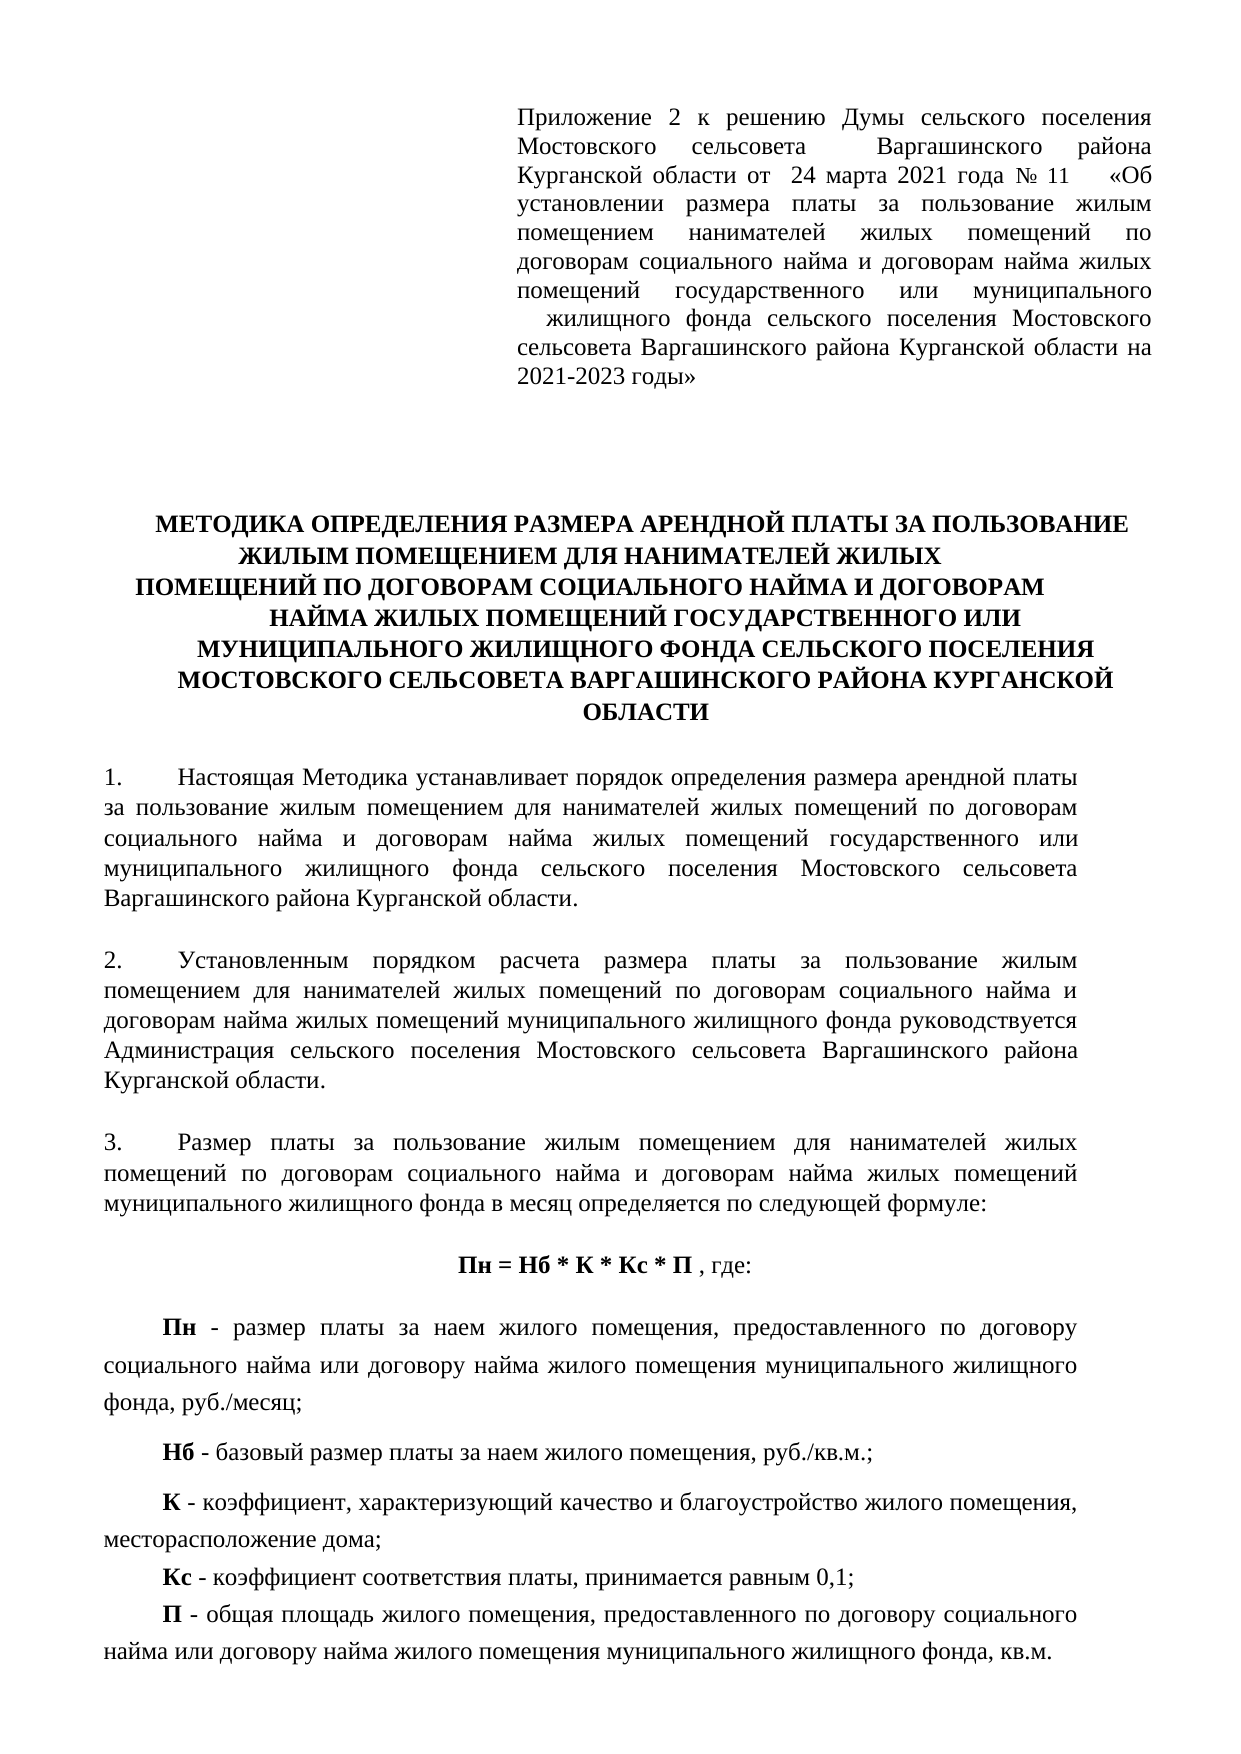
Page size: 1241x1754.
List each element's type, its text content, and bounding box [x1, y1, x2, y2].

text ПОМЕЩЕНИЙ ПО ДОГОВОРАМ СОЦИАЛЬНОГО НАЙМА И ДОГОВОРАМ [103, 572, 1077, 601]
list Размер платы за пользование жилым помещением для нанимателей жилых помещений по договорам социального найма и договорам найма жилых помещений муниципального жилищного фонда в месяц определяется по следующей формуле: [103, 1127, 1078, 1216]
list Установленным порядком расчета размера платы за пользование жилым помещением для нанимателей жилых помещений по договорам социального найма и договорам найма жилых помещений муниципального жилищного фонда руководствуется Администрация сельского поселения Мостовского сельсовета Варгашинского района Курганской области. [103, 945, 1078, 1094]
text Кс - коэффициент соответствия платы, принимается равным 0,1; [162, 1562, 1078, 1590]
text НАЙМА ЖИЛЫХ ПОМЕЩЕНИЙ ГОСУДАРСТВЕННОГО ИЛИ МУНИЦИПАЛЬНОГО ЖИЛИЩНОГО ФОНДА СЕЛЬСКОГО ПОСЕЛЕНИЯ МОСТОВСКОГО СЕЛЬСОВЕТА ВАРГАШИНСКОГО РАЙОНА КУРГАНСКОЙ ОБЛАСТИ [139, 603, 1152, 725]
text К - коэффициент, характеризующий качество и благоустройство жилого помещения, месторасположение дома; [103, 1487, 1078, 1553]
text ЖИЛЫМ ПОМЕЩЕНИЕМ ДЛЯ НАНИМАТЕЛЕЙ ЖИЛЫХ [103, 541, 1076, 570]
text П - общая площадь жилого помещения, предоставленного по договору социального найма или договору найма жилого помещения муниципального жилищного фонда, кв.м. [103, 1599, 1078, 1665]
text Пн - размер платы за наем жилого помещения, предоставленного по договору социального найма или договору найма жилого помещения муниципального жилищного фонда, руб./месяц; [103, 1312, 1078, 1416]
text Нб - базовый размер платы за наем жилого помещения, руб./кв.м.; [162, 1437, 1078, 1465]
text МЕТОДИКА ОПРЕДЕЛЕНИЯ РАЗМЕРА АРЕНДНОЙ ПЛАТЫ ЗА ПОЛЬЗОВАНИЕ [133, 509, 1152, 537]
list Настоящая Методика устанавливает порядок определения размера арендной платы за пользование жилым помещением для нанимателей жилых помещений по договорам социального найма и договорам найма жилых помещений государственного или муниципального жилищного фонда сельского поселения Мостовского сельсовета Варгашинского района Курганской области. [103, 762, 1078, 912]
text Приложение 2 к решению Думы сельского поселения Мостовского сельсовета Варгашинского района Курганской области от 24 марта 2021 года № 11 «Об установлении размера платы за пользование жилым помещением нанимателей жилых помещений по договорам социального найма и договорам найма жилых помещений государственного или муниципального жилищного фонда сельского поселения Мостовского сельсовета Варгашинского района Курганской области на 2021-2023 годы» [517, 102, 1152, 390]
text Пн = Нб * К * Кс * П , где: [103, 1250, 1106, 1278]
